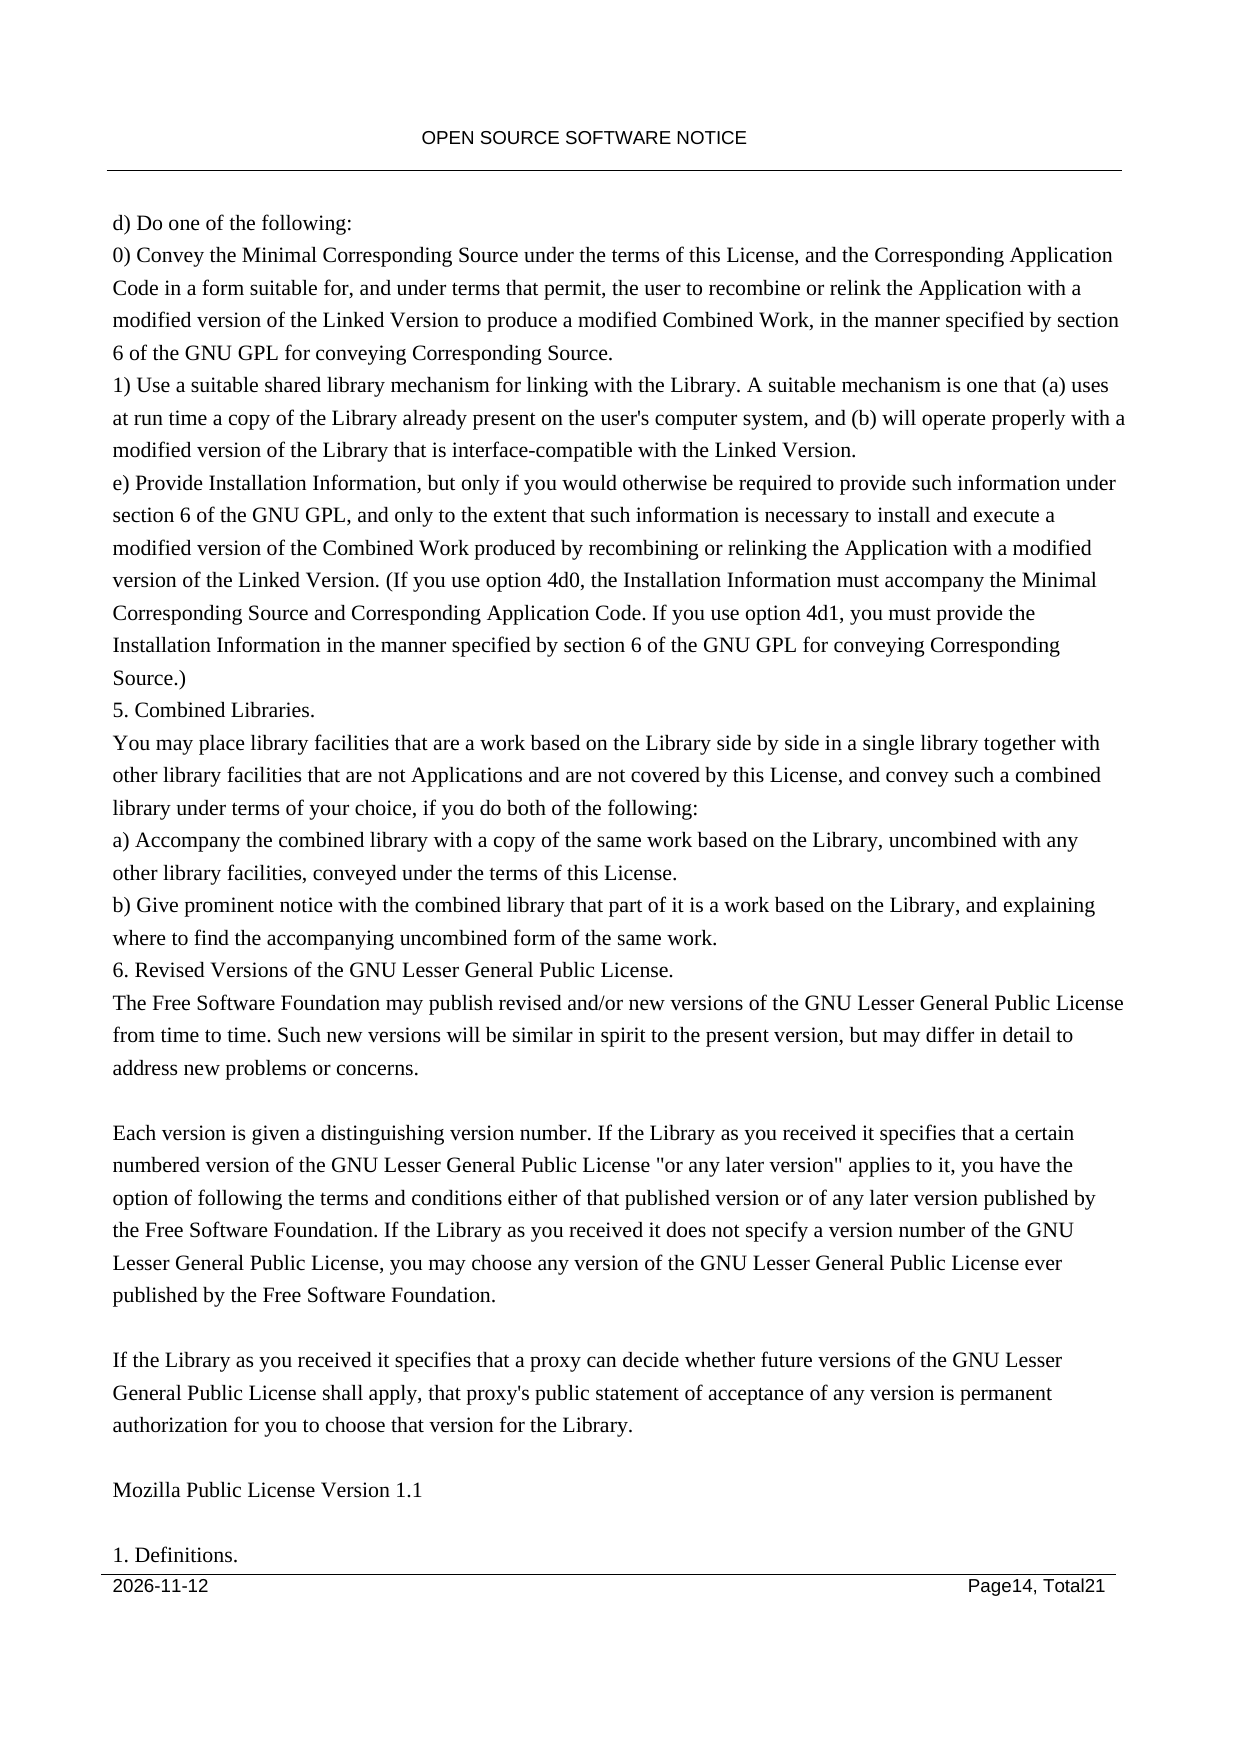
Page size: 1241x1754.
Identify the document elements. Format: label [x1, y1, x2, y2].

text [112, 206, 1128, 1571]
